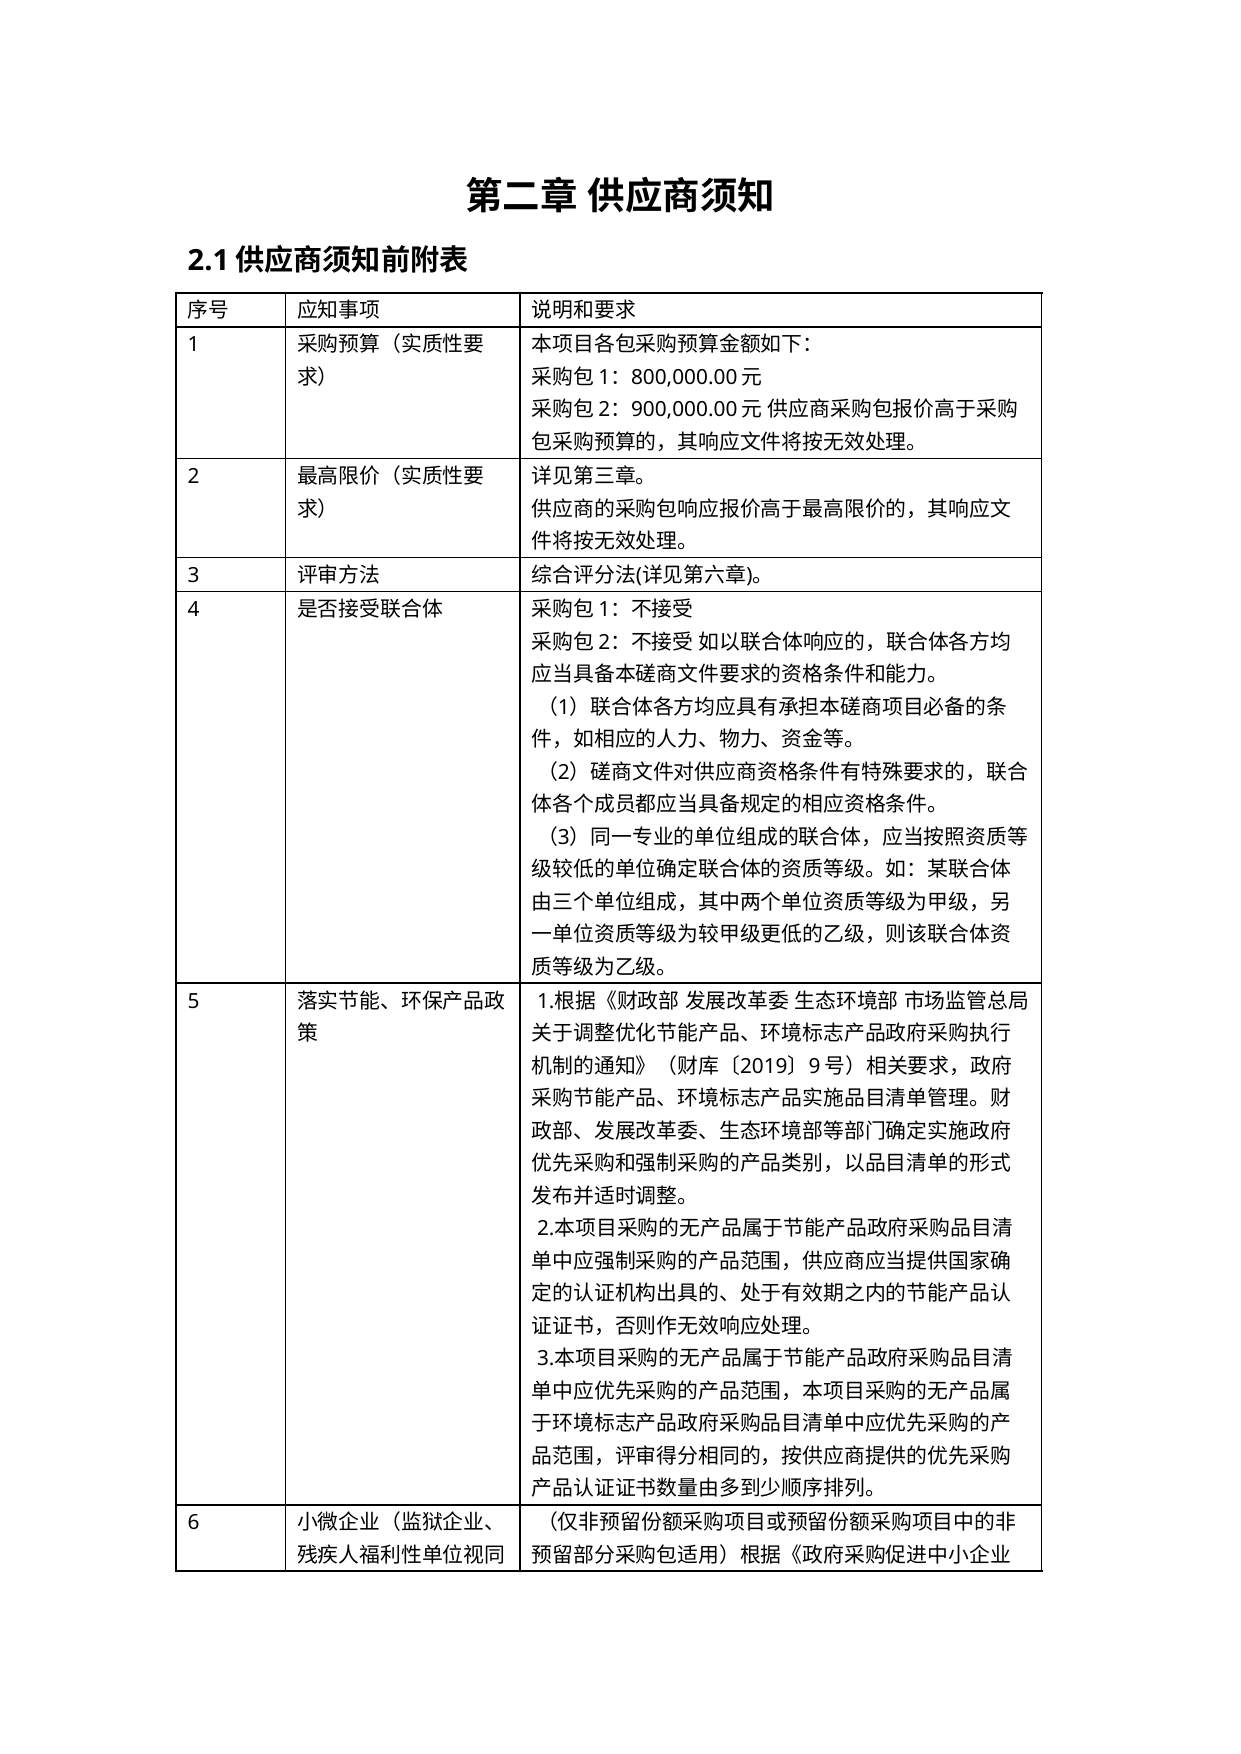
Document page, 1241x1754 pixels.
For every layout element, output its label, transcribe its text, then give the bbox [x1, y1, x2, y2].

table_header 序号 [177, 294, 285, 326]
table_cell 是否接受联合体 [286, 592, 519, 982]
table_header 说明和要求 [521, 294, 1041, 326]
table_cell 4 [177, 592, 285, 982]
table_cell 采购包1：不接受 采购包2：不接受 如以联合体响应的，联合体各方均应当具备本磋商文件要求的资格条件和能力。 （1）联合体各方均应具有承担本磋商项目必备的条件，如相应的人力、物力、资金等。 （2）磋商文件对供应商资格条件有特殊要求的，联合体各个成员都应当具备规定的相应资格条件。 （3）同一专业的单位组成的联合体，应当按照资质等级较低的单位确定联合体的资质等级。如：某联合体由三个单位组成，其中两个单位资质等级为甲级，另一单位资质等级为较甲级更低的乙级，则该联合体资质等级为乙级。 [521, 592, 1041, 982]
table_cell 本项目各包采购预算金额如下： 采购包1：800,000.00元 采购包2：900,000.00元 供应商采购包报价高于采购包采购预算的，其响应文件将按无效处理。 [521, 328, 1041, 458]
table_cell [286, 1506, 519, 1570]
table_cell 评审方法 [286, 558, 519, 591]
table_cell 落实节能、环保产品政策 [286, 984, 519, 1504]
table_cell 采购预算（实质性要求） [286, 328, 519, 458]
table_cell 3 [177, 558, 285, 591]
text 2.1供应商须知前附表 [187, 227, 1053, 292]
table_cell 详见第三章。 供应商的采购包响应报价高于最高限价的，其响应文件将按无效处理。 [521, 459, 1041, 557]
table_cell 2 [177, 459, 285, 557]
table_cell 1.根据《财政部 发展改革委 生态环境部 市场监管总局关于调整优化节能产品、环境标志产品政府采购执行机制的通知》（财库〔2019〕9号）相关要求，政府采购节能产品、环境标志产品实施品目清单管理。财政部、发展改革委、生态环境部等部门确定实施政府优先采购和强制采购的产品类别，以品目清单的形式发布并适时调整。 2.本项目采购的无产品属于节能产品政府采购品目清单中应强制采购的产品范围，供应商应当提供国家确定的认证机构出具的、处于有效期之内的节能产品认证证书，否则作无效响应处理。 3.本项目采购的无产品属于节能产品政府采购品目清单中应优先采购的产品范围，本项目采购的无产品属于环境标志产品政府采购品目清单中应优先采购的产品范围，评审得分相同的，按供应商提供的优先采购产品认证证书数量由多到少顺序排列。 [521, 984, 1041, 1504]
table_cell 综合评分法(详见第六章)。 [521, 558, 1041, 591]
text 第二章 供应商须知 [187, 162, 1053, 227]
table_cell 1 [177, 328, 285, 458]
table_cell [521, 1506, 1041, 1570]
table_cell 5 [177, 984, 285, 1504]
table_header 应知事项 [286, 294, 519, 326]
table_cell 最高限价（实质性要求） [286, 459, 519, 557]
table_cell 6 [177, 1506, 285, 1570]
